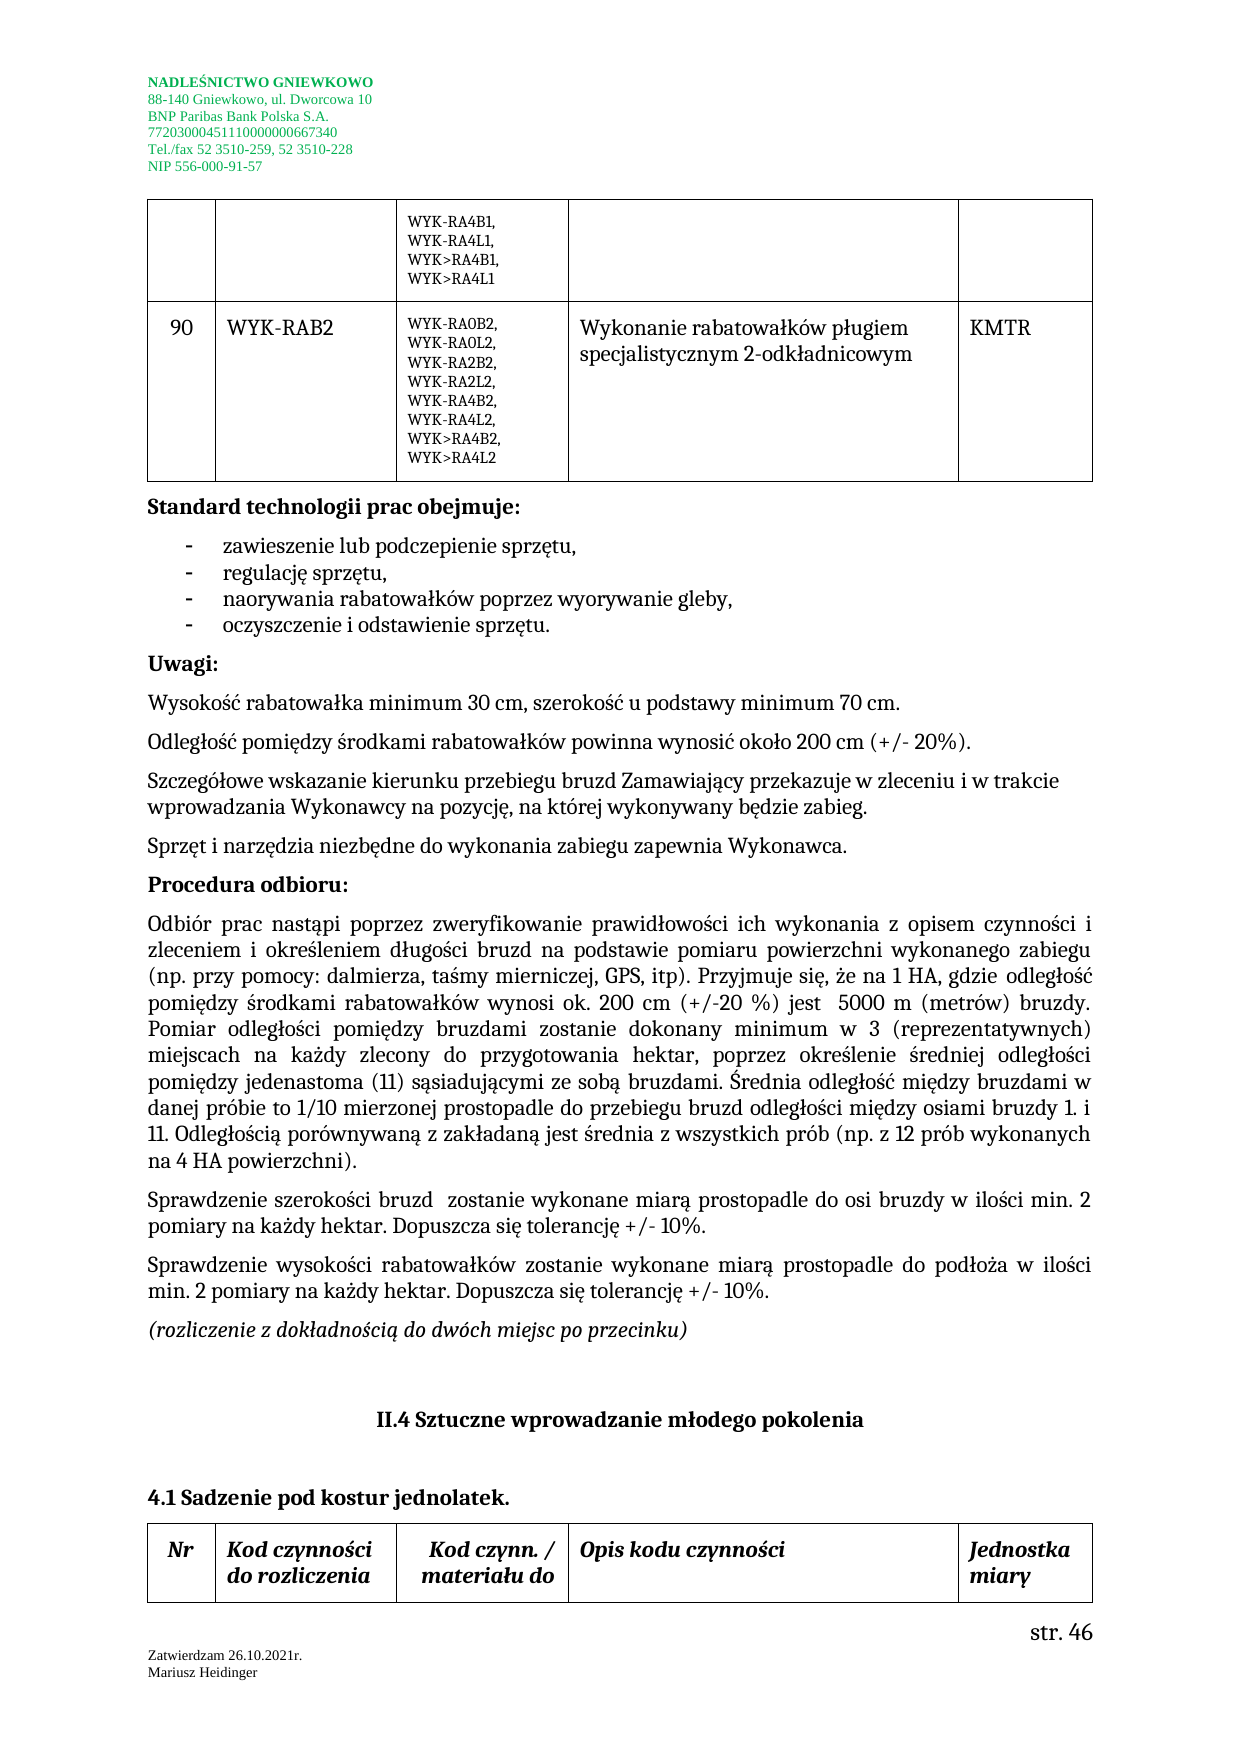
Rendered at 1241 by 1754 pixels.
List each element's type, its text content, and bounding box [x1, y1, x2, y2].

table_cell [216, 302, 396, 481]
text Odległość pomiędzy środkami rabatowałków powinna wynosić około 200 cm (+/- 20%). [148, 728, 1093, 755]
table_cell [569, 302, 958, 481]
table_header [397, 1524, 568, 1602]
text Sprzęt i narzędzia niezbędne do wykonania zabiegu zapewnia Wykonawca. [148, 833, 1093, 859]
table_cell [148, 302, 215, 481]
list oczyszczenie i odstawienie sprzętu. [185, 612, 1093, 638]
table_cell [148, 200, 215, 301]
text Odbiór prac nastąpi poprzez zweryfikowanie prawidłowości ich wykonania z opisem czynności i zleceniem i określeniem długości bruzd na podstawie pomiaru powierzchni wykonanego zabiegu (np. przy pomocy: dalmierza, taśmy mierniczej, GPS, itp). Przyjmuje się, że na 1 HA, gdzie odległość pomiędzy środkami rabatowałków wynosi ok. 200 cm (+/-20 %) jest 5000 m (metrów) bruzdy. Pomiar odległości pomiędzy bruzdami zostanie dokonany minimum w 3 (reprezentatywnych) miejscach na każdy zlecony do przygotowania hektar, poprzez określenie średniej odległości pomiędzy jedenastoma (11) sąsiadującymi ze sobą bruzdami. Średnia odległość między bruzdami w danej próbie to 1/10 mierzonej prostopadle do przebiegu bruzd odległości między osiami bruzdy 1. i 11. Odległością porównywaną z zakładaną jest średnia z wszystkich prób (np. z 12 prób wykonanych na 4 HA powierzchni). [148, 910, 1093, 1174]
list naorywania rabatowałków poprzez wyorywanie gleby, [185, 586, 1093, 612]
text II.4 Sztuczne wprowadzanie młodego pokolenia [148, 1407, 1093, 1433]
text Sprawdzenie szerokości bruzd zostanie wykonane miarą prostopadle do osi bruzdy w ilości min. 2 pomiary na każdy hektar. Dopuszcza się tolerancję +/- 10%. [148, 1186, 1093, 1239]
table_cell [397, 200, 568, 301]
text Uwagi: [148, 651, 1093, 677]
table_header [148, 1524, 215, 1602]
text (rozliczenie z dokładnością do dwóch miejsc po przecinku) [148, 1317, 1093, 1343]
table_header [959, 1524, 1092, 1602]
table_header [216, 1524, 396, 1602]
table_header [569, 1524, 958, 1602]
text Sprawdzenie wysokości rabatowałków zostanie wykonane miarą prostopadle do podłoża w ilości min. 2 pomiary na każdy hektar. Dopuszcza się tolerancję +/- 10%. [148, 1252, 1093, 1304]
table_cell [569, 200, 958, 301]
list zawieszenie lub podczepienie sprzętu, [185, 533, 1093, 559]
text 4.1 Sadzenie pod kostur jednolatek. [148, 1484, 1093, 1511]
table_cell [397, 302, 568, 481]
text Szczegółowe wskazanie kierunku przebiegu bruzd Zamawiający przekazuje w zleceniu i w trakcie wprowadzania Wykonawcy na pozycję, na której wykonywany będzie zabieg. [148, 767, 1093, 820]
text Wysokość rabatowałka minimum 30 cm, szerokość u podstawy minimum 70 cm. [148, 690, 1093, 716]
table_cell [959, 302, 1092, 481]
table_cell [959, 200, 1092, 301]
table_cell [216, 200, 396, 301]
text Procedura odbioru: [148, 871, 1093, 898]
text Standard technologii prac obejmuje: [148, 494, 1093, 520]
list regulację sprzętu, [185, 559, 1093, 586]
